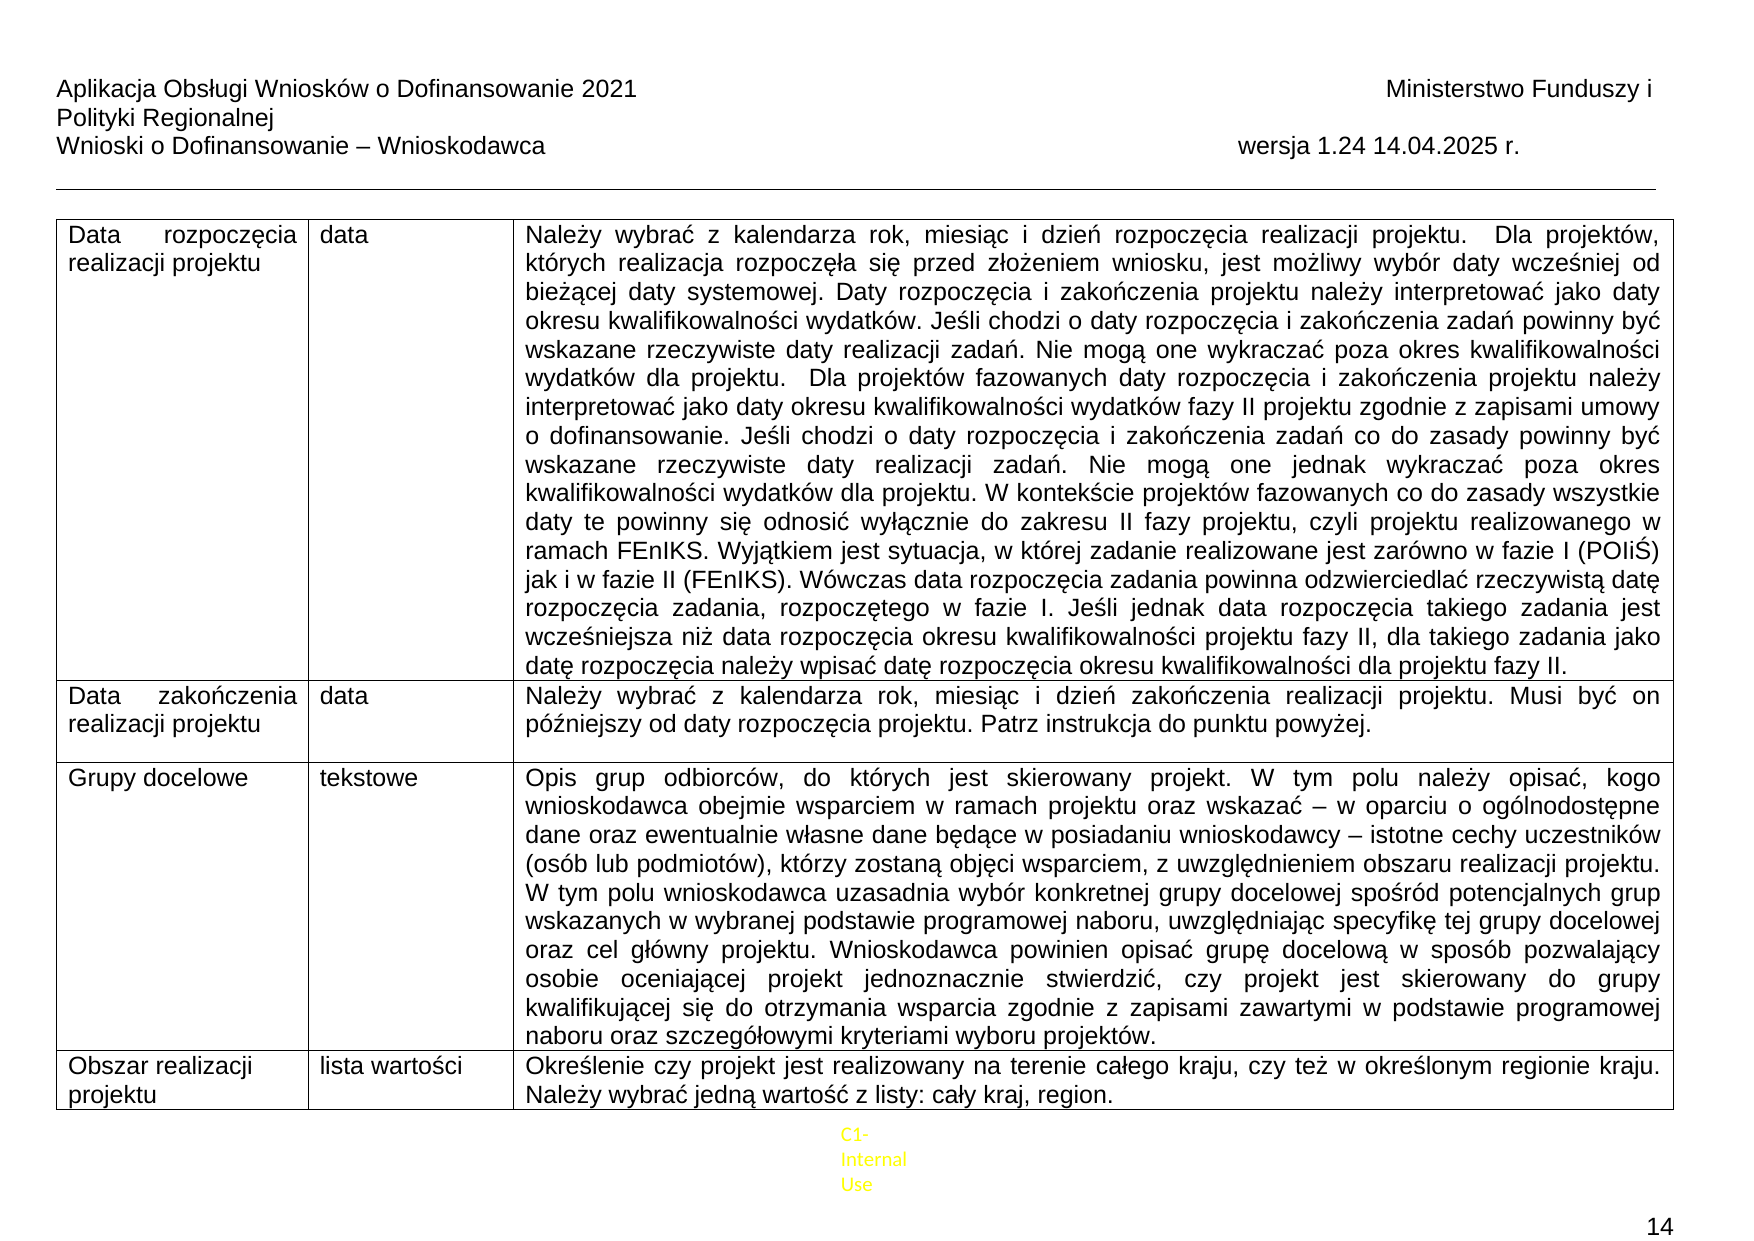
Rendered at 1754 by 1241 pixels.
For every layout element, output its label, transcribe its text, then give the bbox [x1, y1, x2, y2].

table_cell Opis grup odbiorców, do których jest skierowany projekt. W tym polu należy opisać, kogo wnioskodawca obejmie wsparciem w ramach projektu oraz wskazać – w oparciu o ogólnodostępne dane oraz ewentualnie własne dane będące w posiadaniu wnioskodawcy – istotne cechy uczestników (osób lub podmiotów), którzy zostaną objęci wsparciem, z uwzględnieniem obszaru realizacji projektu. W tym polu wnioskodawca uzasadnia wybór konkretnej grupy docelowej spośród potencjalnych grup wskazanych w wybranej podstawie programowej naboru, uwzględniając specyfikę tej grupy docelowej oraz cel główny projektu. Wnioskodawca powinien opisać grupę docelową w sposób pozwalający osobie oceniającej projekt jednoznacznie stwierdzić, czy projekt jest skierowany do grupy kwalifikującej się do otrzymania wsparcia zgodnie z zapisami zawartymi w podstawie programowej naboru oraz szczegółowymi kryteriami wyboru projektów. [514, 763, 1673, 1050]
table_cell Obszar realizacji projektu [57, 1051, 308, 1109]
table_cell Data rozpoczęcia realizacji projektu [57, 220, 308, 680]
table_cell data [309, 681, 513, 762]
table_cell Grupy docelowe [57, 763, 308, 1050]
table_cell Data zakończenia realizacji projektu [57, 681, 308, 762]
table_cell tekstowe [309, 763, 513, 1050]
table_cell Należy wybrać z kalendarza rok, miesiąc i dzień zakończenia realizacji projektu. Musi być on późniejszy od daty rozpoczęcia projektu. Patrz instrukcja do punktu powyżej. [514, 681, 1673, 762]
table_cell Należy wybrać z kalendarza rok, miesiąc i dzień rozpoczęcia realizacji projektu. Dla projektów, których realizacja rozpoczęła się przed złożeniem wniosku, jest możliwy wybór daty wcześniej od bieżącej daty systemowej. Daty rozpoczęcia i zakończenia projektu należy interpretować jako daty okresu kwalifikowalności wydatków. Jeśli chodzi o daty rozpoczęcia i zakończenia zadań powinny być wskazane rzeczywiste daty realizacji zadań. Nie mogą one wykraczać poza okres kwalifikowalności wydatków dla projektu. Dla projektów fazowanych daty rozpoczęcia i zakończenia projektu należy interpretować jako daty okresu kwalifikowalności wydatków fazy II projektu zgodnie z zapisami umowy o dofinansowanie. Jeśli chodzi o daty rozpoczęcia i zakończenia zadań co do zasady powinny być wskazane rzeczywiste daty realizacji zadań. Nie mogą one jednak wykraczać poza okres kwalifikowalności wydatków dla projektu. W kontekście projektów fazowanych co do zasady wszystkie daty te powinny się odnosić wyłącznie do zakresu II fazy projektu, czyli projektu realizowanego w ramach FEnIKS. Wyjątkiem jest sytuacja, w której zadanie realizowane jest zarówno w fazie I (POIiŚ) jak i w fazie II (FEnIKS). Wówczas data rozpoczęcia zadania powinna odzwierciedlać rzeczywistą datę rozpoczęcia zadania, rozpoczętego w fazie I. Jeśli jednak data rozpoczęcia takiego zadania jest wcześniejsza niż data rozpoczęcia okresu kwalifikowalności projektu fazy II, dla takiego zadania jako datę rozpoczęcia należy wpisać datę rozpoczęcia okresu kwalifikowalności dla projektu fazy II. [514, 220, 1673, 680]
table_cell Określenie czy projekt jest realizowany na terenie całego kraju, czy też w określonym regionie kraju. Należy wybrać jedną wartość z listy: cały kraj, region. [514, 1051, 1673, 1109]
table_cell lista wartości [309, 1051, 513, 1109]
table_cell data [309, 220, 513, 680]
